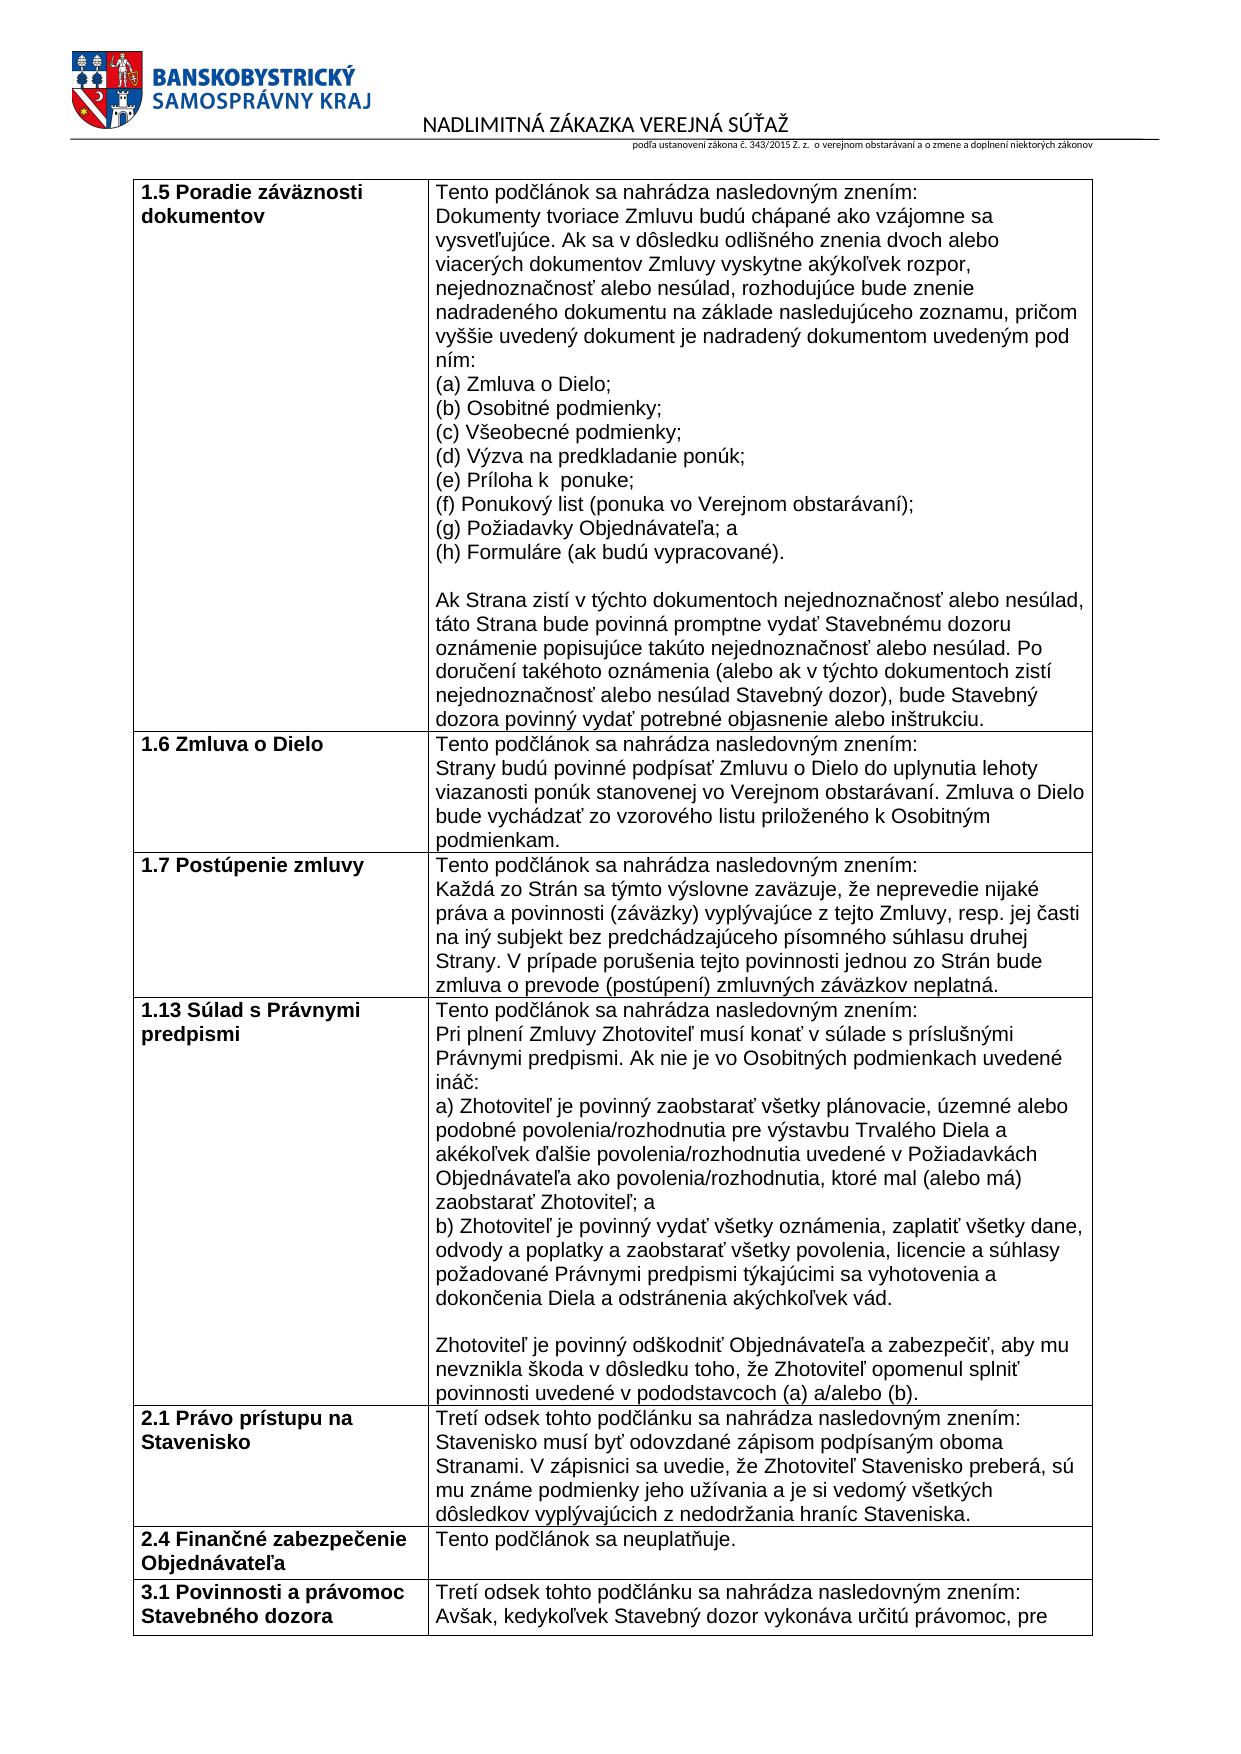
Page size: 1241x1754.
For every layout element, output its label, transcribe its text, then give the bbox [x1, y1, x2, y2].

table_cell Tento podčlánok sa nahrádza nasledovným znením: Každá zo Strán sa týmto výslovne zaväzuje, že neprevedie nijaké práva a povinnosti (záväzky) vyplývajúce z tejto Zmluvy, resp. jej časti na iný subjekt bez predchádzajúceho písomného súhlasu druhej Strany. V prípade porušenia tejto povinnosti jednou zo Strán bude zmluva o prevode (postúpení) zmluvných záväzkov neplatná. [429, 853, 1092, 997]
table_cell 1.6 Zmluva o Dielo [134, 732, 428, 852]
table_cell Tento podčlánok sa nahrádza nasledovným znením: Dokumenty tvoriace Zmluvu budú chápané ako vzájomne sa vysvetľujúce. Ak sa v dôsledku odlišného znenia dvoch alebo viacerých dokumentov Zmluvy vyskytne akýkoľvek rozpor, nejednoznačnosť alebo nesúlad, rozhodujúce bude znenie nadradeného dokumentu na základe nasledujúceho zoznamu, pričom vyššie uvedený dokument je nadradený dokumentom uvedeným pod ním: (a) Zmluva o Dielo; (b) Osobitné podmienky; (c) Všeobecné podmienky; (d) Výzva na predkladanie ponúk; (e) Príloha k ponuke; (f) Ponukový list (ponuka vo Verejnom obstarávaní); (g) Požiadavky Objednávateľa; a (h) Formuláre (ak budú vypracované). Ak Strana zistí v týchto dokumentoch nejednoznačnosť alebo nesúlad, táto Strana bude povinná promptne vydať Stavebnému dozoru oznámenie popisujúce takúto nejednoznačnosť alebo nesúlad. Po doručení takéhoto oznámenia (alebo ak v týchto dokumentoch zistí nejednoznačnosť alebo nesúlad Stavebný dozor), bude Stavebný dozora povinný vydať potrebné objasnenie alebo inštrukciu. [429, 180, 1092, 731]
table_cell Tretí odsek tohto podčlánku sa nahrádza nasledovným znením: Stavenisko musí byť odovzdané zápisom podpísaným oboma Stranami. V zápisnici sa uvedie, že Zhotoviteľ Stavenisko preberá, sú mu známe podmienky jeho užívania a je si vedomý všetkých dôsledkov vyplývajúcich z nedodržania hraníc Staveniska. [429, 1406, 1092, 1526]
table_cell 1.5 Poradie záväznosti dokumentov [134, 180, 428, 731]
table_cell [429, 1580, 1092, 1635]
table_cell 2.1 Právo prístupu na Stavenisko [134, 1406, 428, 1526]
table_cell 1.7 Postúpenie zmluvy [134, 853, 428, 997]
table_cell Tento podčlánok sa neuplatňuje. [429, 1527, 1092, 1579]
picture [72, 51, 371, 130]
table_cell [134, 1580, 428, 1635]
table_cell 2.4 Finančné zabezpečenie Objednávateľa [134, 1527, 428, 1579]
table_cell Tento podčlánok sa nahrádza nasledovným znením: Strany budú povinné podpísať Zmluvu o Dielo do uplynutia lehoty viazanosti ponúk stanovenej vo Verejnom obstarávaní. Zmluva o Dielo bude vychádzať zo vzorového listu priloženého k Osobitným podmienkam. [429, 732, 1092, 852]
table_cell Tento podčlánok sa nahrádza nasledovným znením: Pri plnení Zmluvy Zhotoviteľ musí konať v súlade s príslušnými Právnymi predpismi. Ak nie je vo Osobitných podmienkach uvedené ináč: a) Zhotoviteľ je povinný zaobstarať všetky plánovacie, územné alebo podobné povolenia/rozhodnutia pre výstavbu Trvalého Diela a akékoľvek ďalšie povolenia/rozhodnutia uvedené v Požiadavkách Objednávateľa ako povolenia/rozhodnutia, ktoré mal (alebo má) zaobstarať Zhotoviteľ; a b) Zhotoviteľ je povinný vydať všetky oznámenia, zaplatiť všetky dane, odvody a poplatky a zaobstarať všetky povolenia, licencie a súhlasy požadované Právnymi predpismi týkajúcimi sa vyhotovenia a dokončenia Diela a odstránenia akýchkoľvek vád. Zhotoviteľ je povinný odškodniť Objednávateľa a zabezpečiť, aby mu nevznikla škoda v dôsledku toho, že Zhotoviteľ opomenul splniť povinnosti uvedené v pododstavcoch (a) a/alebo (b). [429, 998, 1092, 1405]
table_cell 1.13 Súlad s Právnymi predpismi [134, 998, 428, 1405]
